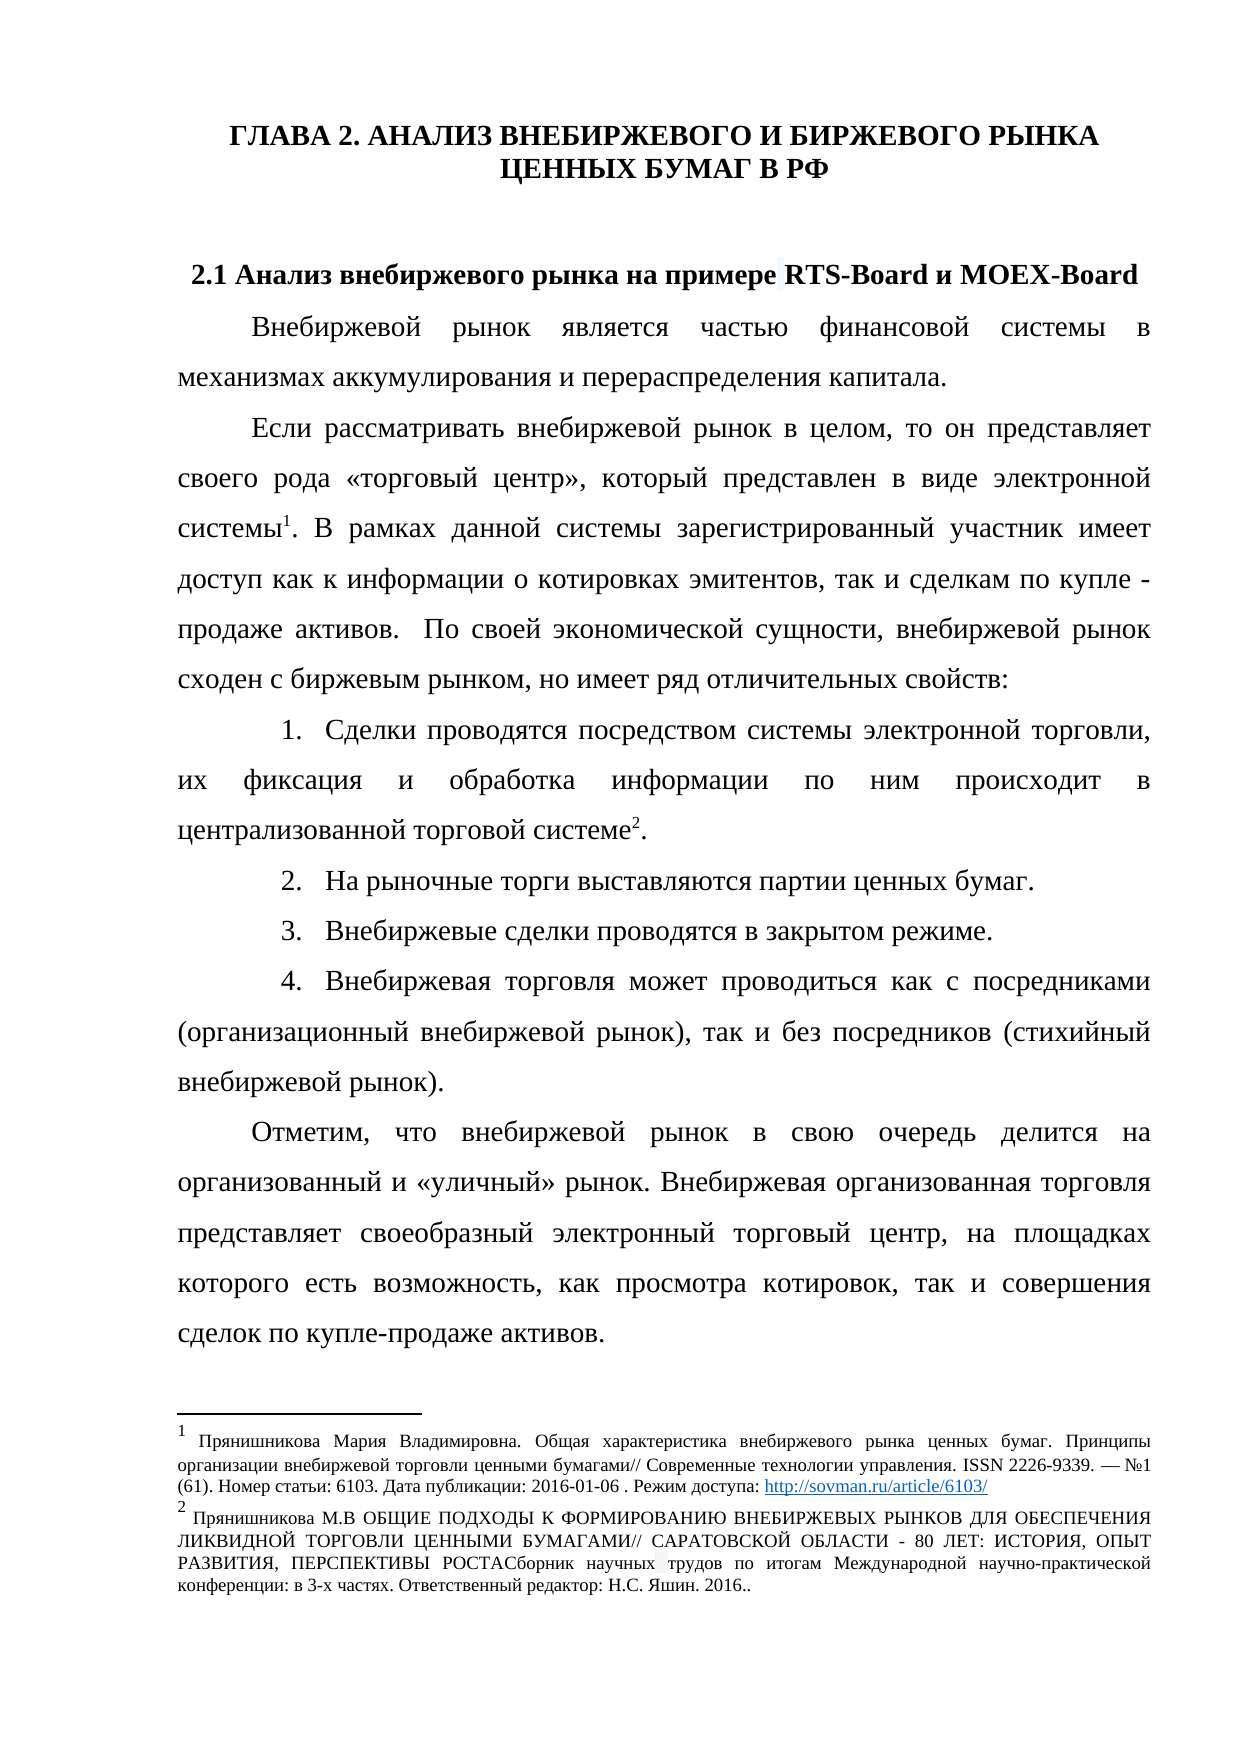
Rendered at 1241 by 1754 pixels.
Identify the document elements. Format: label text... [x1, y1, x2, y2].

text 2.1 Анализ внебиржевого рынка на примере RTS-Board и MOEX-Board [177, 257, 777, 291]
text ГЛАВА 2. АНАЛИЗ ВНЕБИРЖЕВОГО И БИРЖЕВОГО РЫНКА ЦЕННЫХ БУМАГ В РФ [177, 118, 1152, 185]
list На рыночные торги выставляются партии ценных бумаг. [177, 863, 1152, 896]
text 2.1 Анализ внебиржевого рынка на примере RTS-Board и MOEX-Board [784, 257, 1152, 291]
list Сделки проводятся посредством системы электронной торговли, их фиксация и обработка информации по ним происходит в централизованной торговой системе. [177, 712, 1152, 846]
text Внебиржевой рынок является частью финансовой системы в механизмах аккумулирования и перераспределения капитала. [177, 309, 1152, 393]
text Отметим, что внебиржевой рынок в свою очередь делится на организованный и «уличный» рынок. Внебиржевая организованная торговля представляет своеобразный электронный торговый центр, на площадках которого есть возможность, как просмотра котировок, так и совершения сделок по купле-продаже активов. [177, 1114, 1152, 1349]
text Если рассматривать внебиржевой рынок в целом, то он представляет своего рода «торговый центр», который представлен в виде электронной системы. В рамках данной системы зарегистрированный участник имеет доступ как к информации о котировках эмитентов, так и сделкам по купле - продаже активов. По своей экономической сущности, внебиржевой рынок сходен с биржевым рынком, но имеет ряд отличительных свойств: [177, 410, 1152, 695]
list Внебиржевая торговля может проводиться как с посредниками (организационный внебиржевой рынок), так и без посредников (стихийный внебиржевой рынок). [177, 963, 1152, 1097]
list Внебиржевые сделки проводятся в закрытом режиме. [177, 913, 1152, 947]
